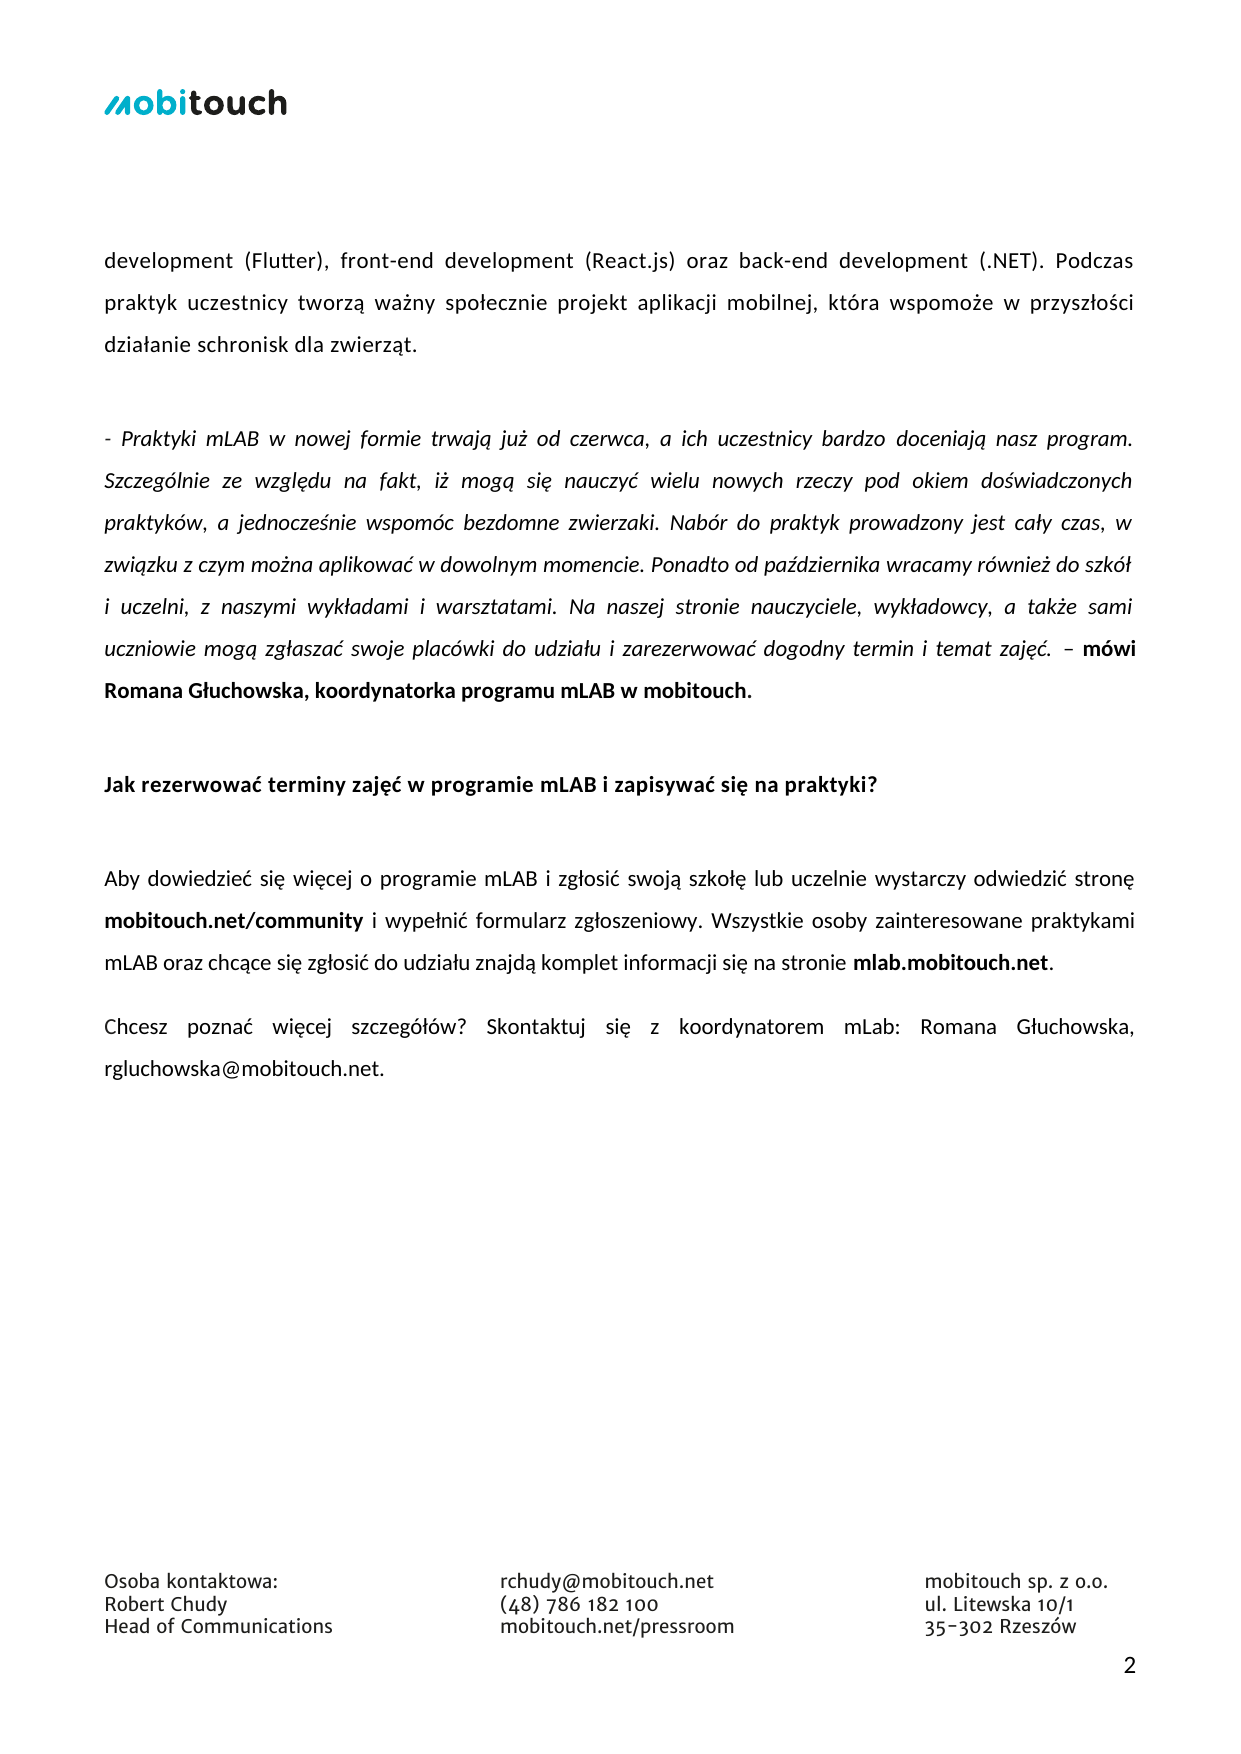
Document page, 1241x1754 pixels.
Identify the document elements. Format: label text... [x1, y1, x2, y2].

text Chcesz poznać więcej szczegółów? Skontaktuj się z koordynatorem mLab: Romana Głuchowska, rgluchowska@mobitouch.net. [104, 1012, 1136, 1082]
text Aby dowiedzieć się więcej o programie mLAB i zgłosić swoją szkołę lub uczelnie wystarczy odwiedzić stronę mobitouch.net/community i wypełnić formularz zgłoszeniowy. Wszystkie osoby zainteresowane praktykami mLAB oraz chcące się zgłosić do udziału znajdą komplet informacji się na stronie mlab.mobitouch.net. [104, 864, 1136, 976]
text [104, 246, 1136, 358]
text Jak rezerwować terminy zajęć w programie mLAB i zapisywać się na praktyki? [104, 770, 1136, 798]
text - Praktyki mLAB w nowej formie trwają już od czerwca, a ich uczestnicy bardzo doceniają nasz program. Szczególnie ze względu na fakt, iż mogą się nauczyć wielu nowych rzeczy pod okiem doświadczonych praktyków, a jednocześnie wspomóc bezdomne zwierzaki. Nabór do praktyk prowadzony jest cały czas, w związku z czym można aplikować w dowolnym momencie. Ponadto od października wracamy również do szkół i uczelni, z naszymi wykładami i warsztatami. Na naszej stronie nauczyciele, wykładowcy, a także sami uczniowie mogą zgłaszać swoje placówki do udziału i zarezerwować dogodny termin i temat zajęć. – mówi Romana Głuchowska, koordynatorka programu mLAB w mobitouch. [104, 424, 1136, 704]
